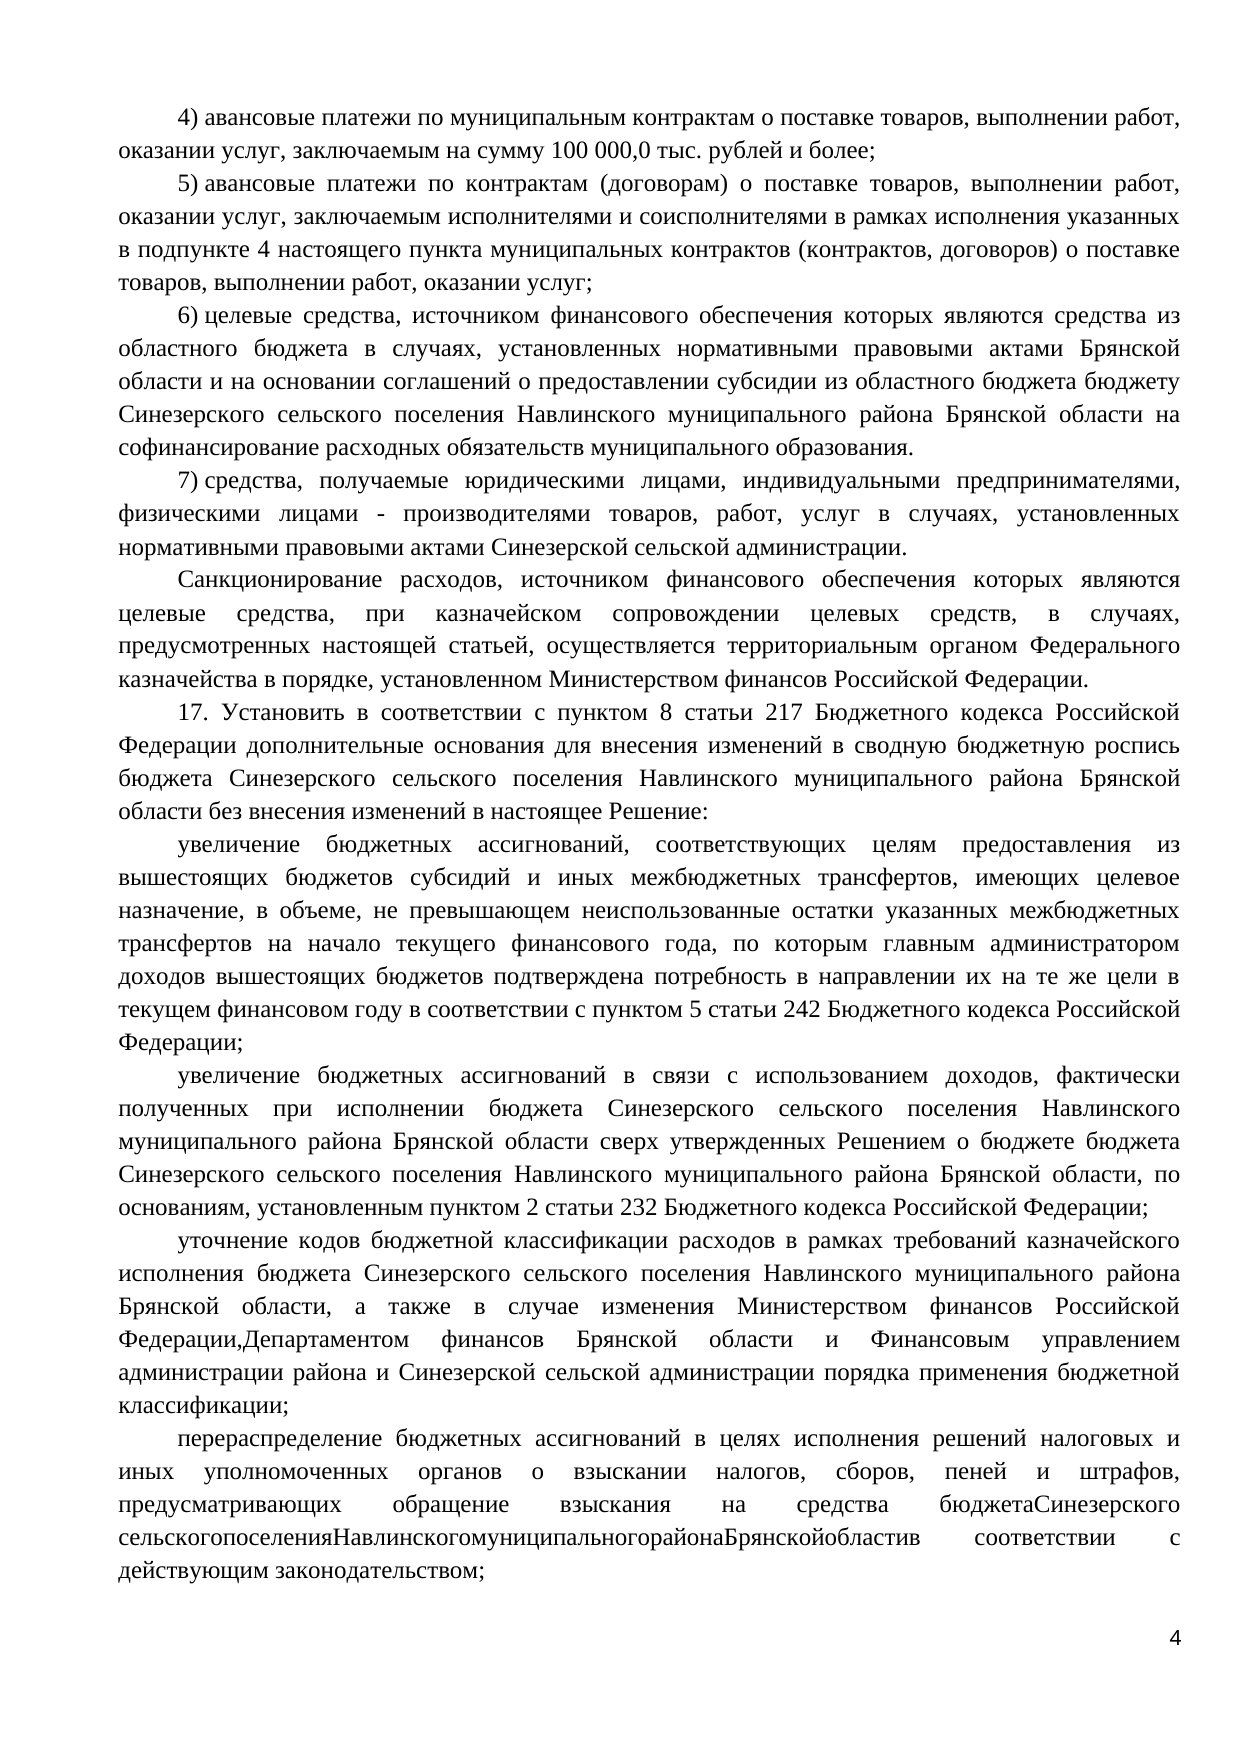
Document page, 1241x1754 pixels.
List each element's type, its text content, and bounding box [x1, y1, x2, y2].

list средства, получаемые юридическими лицами, индивидуальными предпринимателями, физическими лицами - производителями товаров, работ, услуг в случаях, установленных нормативными правовыми актами Синезерской сельской администрации. [118, 466, 1181, 560]
text 17. Установить в соответствии с пунктом 8 статьи 217 Бюджетного кодекса Российской Федерации дополнительные основания для внесения изменений в сводную бюджетную роспись бюджета Синезерского сельского поселения Навлинского муниципального района Брянской области без внесения изменений в настоящее Решение: [118, 697, 1181, 824]
text Санкционирование расходов, источником финансового обеспечения которых являются целевые средства, при казначейском сопровождении целевых средств, в случаях, предусмотренных настоящей статьей, осуществляется территориальным органом Федерального казначейства в порядке, установленном Министерством финансов Российской Федерации. [118, 564, 1181, 692]
text перераспределение бюджетных ассигнований в целях исполнения решений налоговых и иных уполномоченных органов о взыскании налогов, сборов, пеней и штрафов, предусматривающих обращение взыскания на средства бюджетаСинезерского сельскогопоселенияНавлинскогомуниципальногорайонаБрянскойобластив соответствии с действующим законодательством; [118, 1423, 1181, 1584]
list целевые средства, источником финансового обеспечения которых являются средства из областного бюджета в случаях, установленных нормативными правовыми актами Брянской области и на основании соглашений о предоставлении субсидии из областного бюджета бюджету Синезерского сельского поселения Навлинского муниципального района Брянской области на софинансирование расходных обязательств муниципального образования. [118, 300, 1181, 461]
text уточнение кодов бюджетной классификации расходов в рамках требований казначейского исполнения бюджета Синезерского сельского поселения Навлинского муниципального района Брянской области, а также в случае изменения Министерством финансов Российской Федерации,Департаментом финансов Брянской области и Финансовым управлением администрации района и Синезерской сельской администрации порядка применения бюджетной классификации; [118, 1225, 1181, 1419]
text увеличение бюджетных ассигнований, соответствующих целям предоставления из вышестоящих бюджетов субсидий и иных межбюджетных трансфертов, имеющих целевое назначение, в объеме, не превышающем неиспользованные остатки указанных межбюджетных трансфертов на начало текущего финансового года, по которым главным администратором доходов вышестоящих бюджетов подтверждена потребность в направлении их на те же цели в текущем финансовом году в соответствии с пунктом 5 статьи 242 Бюджетного кодекса Российской Федерации; [118, 829, 1181, 1056]
list авансовые платежи по муниципальным контрактам о поставке товаров, выполнении работ, оказании услуг, заключаемым на сумму 100 000,0 тыс. рублей и более; [118, 102, 1181, 164]
list авансовые платежи по контрактам (договорам) о поставке товаров, выполнении работ, оказании услуг, заключаемым исполнителями и соисполнителями в рамках исполнения указанных в подпункте 4 настоящего пункта муниципальных контрактов (контрактов, договоров) о поставке товаров, выполнении работ, оказании услуг; [118, 168, 1181, 296]
text увеличение бюджетных ассигнований в связи с использованием доходов, фактически полученных при исполнении бюджета Синезерского сельского поселения Навлинского муниципального района Брянской области сверх утвержденных Решением о бюджете бюджета Синезерского сельского поселения Навлинского муниципального района Брянской области, по основаниям, установленным пунктом 2 статьи 232 Бюджетного кодекса Российской Федерации; [118, 1060, 1181, 1221]
